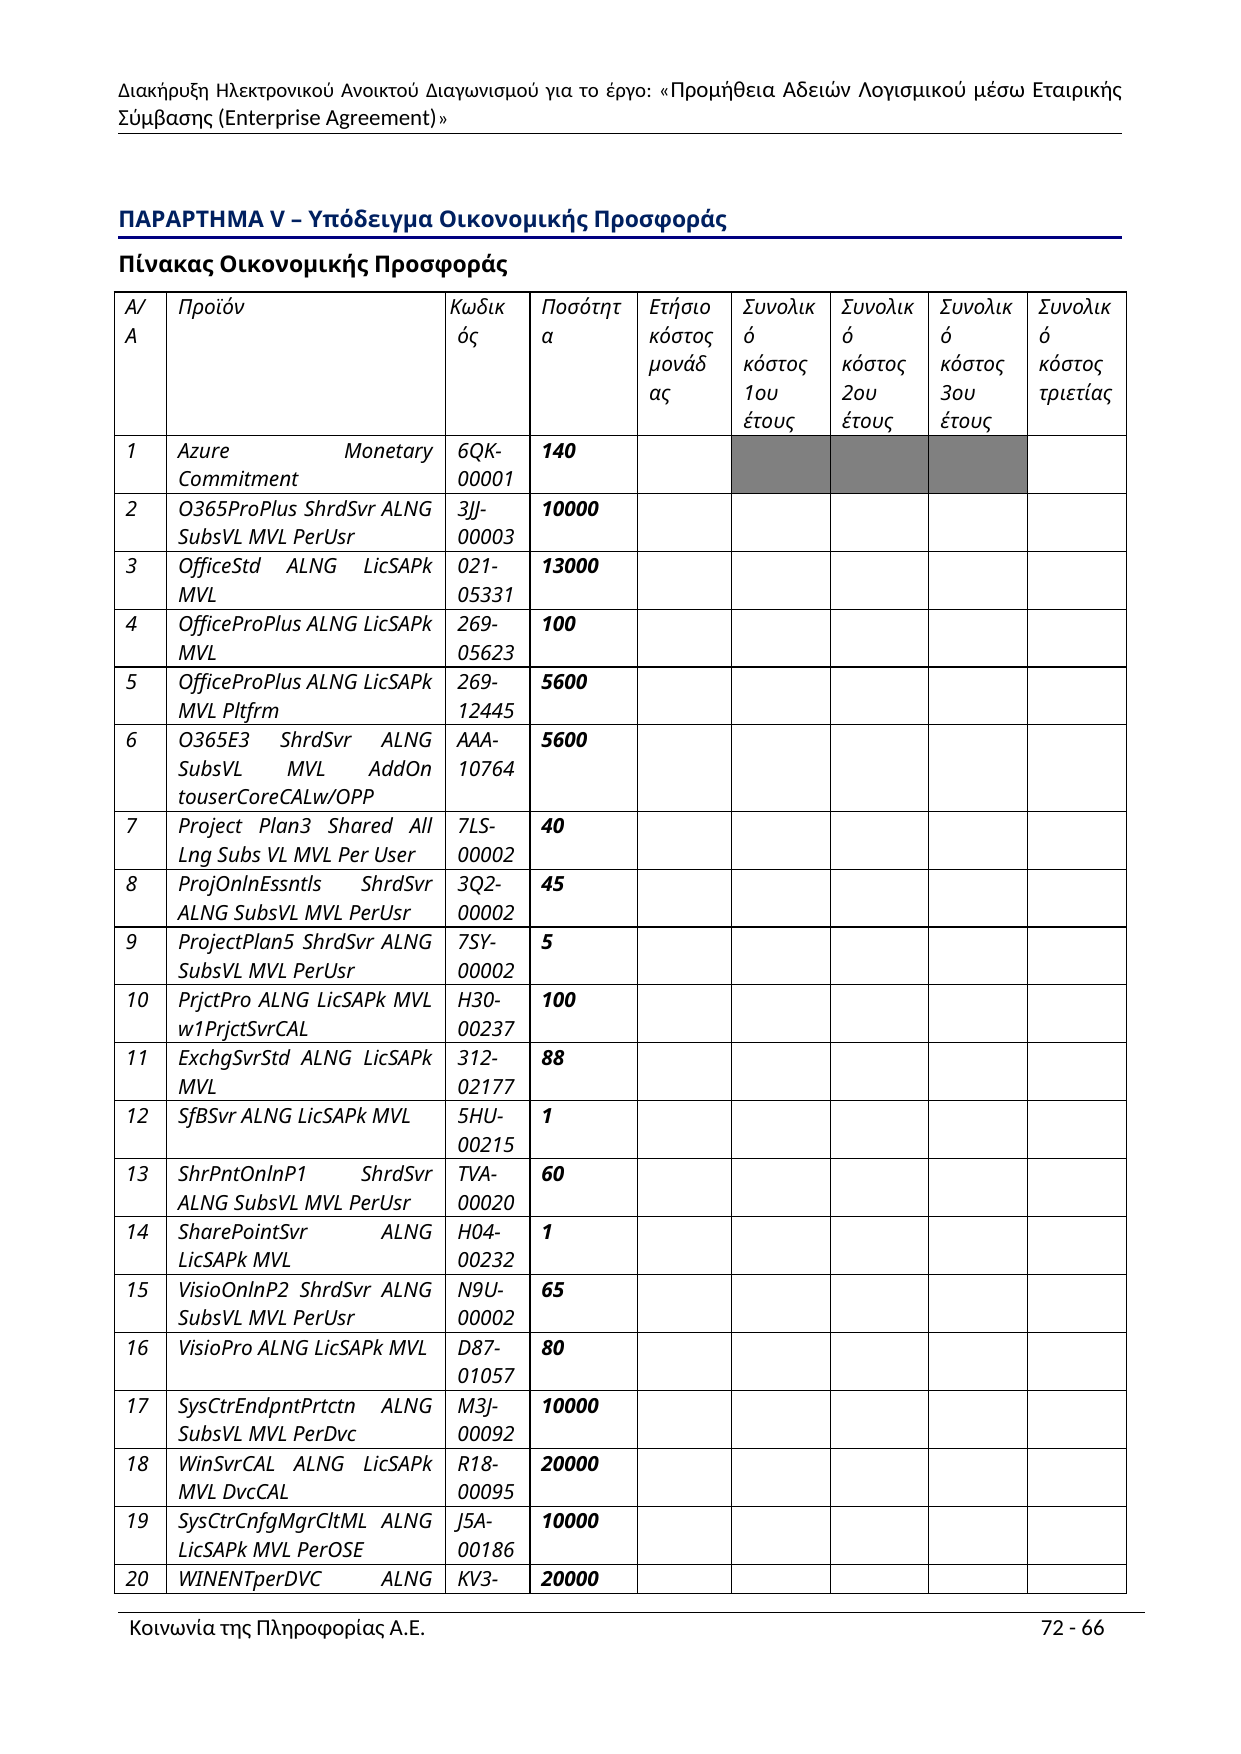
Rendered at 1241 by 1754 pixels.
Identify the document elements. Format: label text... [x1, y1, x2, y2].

table_cell [732, 1043, 830, 1100]
table_cell [831, 985, 928, 1042]
table_cell 3Q2-00002 [446, 870, 529, 926]
table_cell 80 [531, 1333, 637, 1390]
table_cell 140 [531, 436, 637, 493]
table_cell [1028, 812, 1126, 868]
table_cell [831, 1217, 928, 1274]
table_cell 17 [115, 1391, 166, 1448]
table_cell [831, 1449, 928, 1506]
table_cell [167, 1565, 445, 1593]
table_cell M3J-00092 [446, 1391, 529, 1448]
table_cell 5 [531, 928, 637, 984]
table_cell 6QK-00001 [446, 436, 529, 493]
table_cell [929, 668, 1027, 724]
table_cell [638, 1275, 731, 1332]
table_cell 7SY-00002 [446, 928, 529, 984]
table_cell 5600 [531, 725, 637, 811]
table_cell [638, 725, 731, 811]
table_cell 269-12445 [446, 668, 529, 724]
table_cell [732, 812, 830, 868]
table_cell [929, 1275, 1027, 1332]
table_cell 3JJ-00003 [446, 494, 529, 551]
table_cell [1028, 725, 1126, 811]
table_cell [831, 610, 928, 666]
table_cell [732, 1217, 830, 1274]
table_cell [831, 1043, 928, 1100]
table_cell VisioPro ALNG LicSAPk MVL [167, 1333, 445, 1390]
table_header Συνολικό κόστος 2ου έτους [831, 293, 928, 435]
table_cell [831, 1159, 928, 1216]
table_cell [732, 1101, 830, 1158]
table_cell [929, 1333, 1027, 1390]
table_cell [831, 1275, 928, 1332]
table_cell 269-05623 [446, 610, 529, 666]
table_cell 9 [115, 928, 166, 984]
table_cell [929, 812, 1027, 868]
table_cell R18-00095 [446, 1449, 529, 1506]
table_cell 88 [531, 1043, 637, 1100]
table_cell [1028, 1043, 1126, 1100]
table_cell 4 [115, 610, 166, 666]
table_cell [638, 610, 731, 666]
table_header Ποσότητα [531, 293, 637, 435]
table_cell [1028, 928, 1126, 984]
table_cell WinSvrCAL ALNG LicSAPk MVL DvcCAL [167, 1449, 445, 1506]
table_cell OfficeStd ALNG LicSAPk MVL [167, 552, 445, 608]
table_cell 18 [115, 1449, 166, 1506]
table_cell 10 [115, 985, 166, 1042]
table_cell [831, 928, 928, 984]
table_cell [831, 870, 928, 926]
table_cell [638, 928, 731, 984]
table_cell 20 [115, 1565, 166, 1593]
table_cell 2 [115, 494, 166, 551]
table_cell ProjectPlan5 ShrdSvr ALNG SubsVL MVL PerUsr [167, 928, 445, 984]
table_cell [1028, 494, 1126, 551]
table_cell 10000 [531, 1391, 637, 1448]
table_cell 312-02177 [446, 1043, 529, 1100]
table_cell [1028, 1159, 1126, 1216]
table_header Συνολικό κόστος τριετίας [1028, 293, 1126, 435]
table_cell OfficeProPlus ALNG LicSAPk MVL Pltfrm [167, 668, 445, 724]
table_cell 11 [115, 1043, 166, 1100]
table_cell [1028, 1333, 1126, 1390]
table_cell 13000 [531, 552, 637, 608]
table_cell [831, 494, 928, 551]
table_cell O365E3 ShrdSvr ALNG SubsVL MVL AddOn touserCoreCALw/OPP [167, 725, 445, 811]
table_cell [929, 610, 1027, 666]
table_cell 7LS-00002 [446, 812, 529, 868]
table_cell [638, 494, 731, 551]
table_cell [929, 1565, 1027, 1593]
table_cell [929, 552, 1027, 608]
table_cell [732, 985, 830, 1042]
table_cell [638, 1565, 731, 1593]
table_cell 20000 [531, 1449, 637, 1506]
table_cell [831, 1565, 928, 1593]
table_cell [638, 552, 731, 608]
table_cell [638, 1217, 731, 1274]
table_cell [929, 1101, 1027, 1158]
table_cell [1028, 552, 1126, 608]
table_cell [929, 1159, 1027, 1216]
table_cell 1 [531, 1217, 637, 1274]
table_cell H30-00237 [446, 985, 529, 1042]
table_cell [1028, 1449, 1126, 1506]
table_cell 45 [531, 870, 637, 926]
subtitle ΠΑΡΑΡΤΗΜΑ V – Υπόδειγμα Οικονομικής Προσφοράς [118, 203, 1122, 236]
text Πίνακας Οικονομικής Προσφοράς [118, 248, 1122, 279]
table_cell [732, 610, 830, 666]
table_cell [638, 1507, 731, 1563]
table_cell [929, 436, 1027, 493]
table_cell [929, 725, 1027, 811]
table_cell 100 [531, 610, 637, 666]
table_cell [1028, 668, 1126, 724]
table_cell [732, 725, 830, 811]
table_cell [638, 812, 731, 868]
table_cell [732, 552, 830, 608]
table_cell [638, 436, 731, 493]
table_cell 5 [115, 668, 166, 724]
table_cell [732, 1507, 830, 1563]
table_cell [831, 552, 928, 608]
table_cell [732, 494, 830, 551]
table_cell [831, 1391, 928, 1448]
table_cell 5600 [531, 668, 637, 724]
table_cell [929, 494, 1027, 551]
table_cell ProjOnlnEssntls ShrdSvr ALNG SubsVL MVL PerUsr [167, 870, 445, 926]
table_cell [732, 870, 830, 926]
table_cell PrjctPro ALNG LicSAPk MVL w1PrjctSvrCAL [167, 985, 445, 1042]
table_header Προϊόν [167, 293, 445, 435]
table_header Α/Α [115, 293, 166, 435]
table_cell [831, 725, 928, 811]
table_cell [831, 1507, 928, 1563]
table_cell [1028, 1217, 1126, 1274]
table_cell 13 [115, 1159, 166, 1216]
table_cell [929, 985, 1027, 1042]
table_cell SysCtrCnfgMgrCltML ALNG LicSAPk MVL PerOSE [167, 1507, 445, 1563]
table_cell [638, 1101, 731, 1158]
table_cell [732, 1449, 830, 1506]
table_cell 16 [115, 1333, 166, 1390]
table_cell [732, 928, 830, 984]
table_cell [732, 1275, 830, 1332]
table_cell [1028, 436, 1126, 493]
table_cell 6 [115, 725, 166, 811]
table_cell J5A-00186 [446, 1507, 529, 1563]
table_cell 10000 [531, 494, 637, 551]
table_cell 3 [115, 552, 166, 608]
table_cell 1 [115, 436, 166, 493]
table_cell ExchgSvrStd ALNG LicSAPk MVL [167, 1043, 445, 1100]
table_cell [1028, 1101, 1126, 1158]
table_cell [638, 870, 731, 926]
table_cell [1028, 870, 1126, 926]
table_cell [929, 1507, 1027, 1563]
table_cell [929, 1449, 1027, 1506]
table_cell SfBSvr ALNG LicSAPk MVL [167, 1101, 445, 1158]
table_cell [732, 1159, 830, 1216]
table_cell [732, 1333, 830, 1390]
table_cell [1028, 1507, 1126, 1563]
table_cell [831, 1333, 928, 1390]
table_header Κωδικός [446, 293, 529, 435]
table_cell [732, 1391, 830, 1448]
table_cell [638, 1391, 731, 1448]
table_cell 60 [531, 1159, 637, 1216]
table_cell [1028, 610, 1126, 666]
table_cell [929, 1043, 1027, 1100]
table_cell 14 [115, 1217, 166, 1274]
table_cell [1028, 1391, 1126, 1448]
table_cell [732, 1565, 830, 1593]
table_cell 7 [115, 812, 166, 868]
table_cell 8 [115, 870, 166, 926]
table_cell D87-01057 [446, 1333, 529, 1390]
table_cell 15 [115, 1275, 166, 1332]
table_cell Azure Monetary Commitment [167, 436, 445, 493]
table_cell [1028, 1275, 1126, 1332]
table_cell 5HU-00215 [446, 1101, 529, 1158]
table_cell ShrPntOnlnP1 ShrdSvr ALNG SubsVL MVL PerUsr [167, 1159, 445, 1216]
table_cell [929, 870, 1027, 926]
table_header Συνολικό κόστος 3ου έτους [929, 293, 1027, 435]
table_cell SysCtrEndpntPrtctn ALNG SubsVL MVL PerDvc [167, 1391, 445, 1448]
table_cell [732, 668, 830, 724]
table_header Ετήσιο κόστος μονάδας [638, 293, 731, 435]
table_cell [1028, 1565, 1126, 1593]
table_cell [1028, 985, 1126, 1042]
table_cell 12 [115, 1101, 166, 1158]
table_cell H04-00232 [446, 1217, 529, 1274]
table_cell 100 [531, 985, 637, 1042]
table_cell [638, 1159, 731, 1216]
table_cell [831, 668, 928, 724]
table_cell 19 [115, 1507, 166, 1563]
table_cell 40 [531, 812, 637, 868]
table_cell TVA-00020 [446, 1159, 529, 1216]
table_cell [831, 812, 928, 868]
table_header Συνολικό κόστος 1ου έτους [732, 293, 830, 435]
table_cell 20000 [531, 1565, 637, 1593]
table_cell [638, 668, 731, 724]
table_cell [831, 436, 928, 493]
table_cell KV3-00381 [446, 1565, 529, 1593]
table_cell Project Plan3 Shared All Lng Subs VL MVL Per User [167, 812, 445, 868]
table_cell N9U-00002 [446, 1275, 529, 1332]
table_cell [732, 436, 830, 493]
table_cell [929, 928, 1027, 984]
table_cell [638, 1449, 731, 1506]
table_cell VisioOnlnP2 ShrdSvr ALNG SubsVL MVL PerUsr [167, 1275, 445, 1332]
table_cell AAA-10764 [446, 725, 529, 811]
table_cell 10000 [531, 1507, 637, 1563]
table_cell 65 [531, 1275, 637, 1332]
table_cell [638, 1333, 731, 1390]
table_cell [638, 1043, 731, 1100]
table_cell OfficeProPlus ALNG LicSAPk MVL [167, 610, 445, 666]
table_cell 1 [531, 1101, 637, 1158]
table_cell [638, 985, 731, 1042]
table_cell 021-05331 [446, 552, 529, 608]
table_cell SharePointSvr ALNG LicSAPk MVL [167, 1217, 445, 1274]
table_cell [831, 1101, 928, 1158]
table_cell [929, 1391, 1027, 1448]
table_cell O365ProPlus ShrdSvr ALNG SubsVL MVL PerUsr [167, 494, 445, 551]
table_cell [929, 1217, 1027, 1274]
